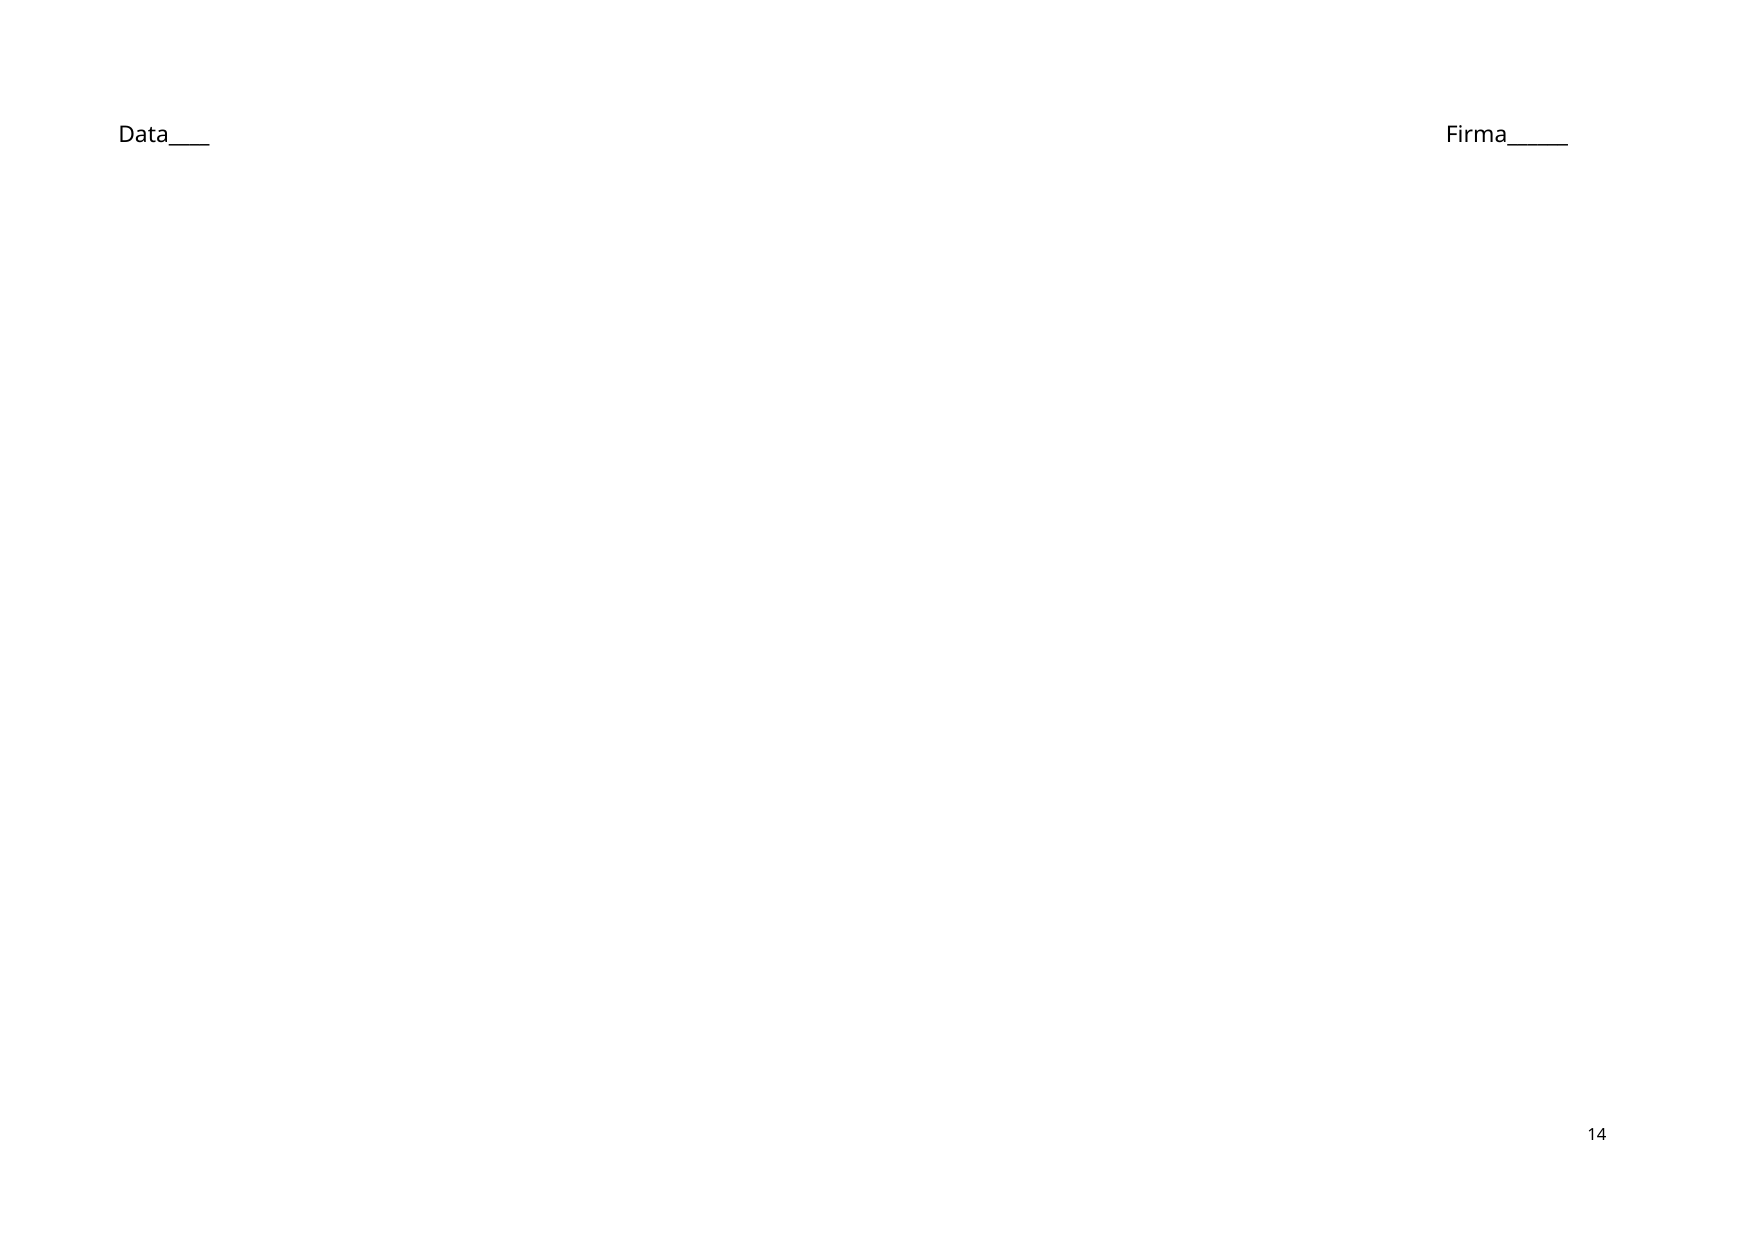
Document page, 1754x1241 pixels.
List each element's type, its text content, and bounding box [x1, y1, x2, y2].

text Data____ Firma______ [118, 118, 1606, 149]
